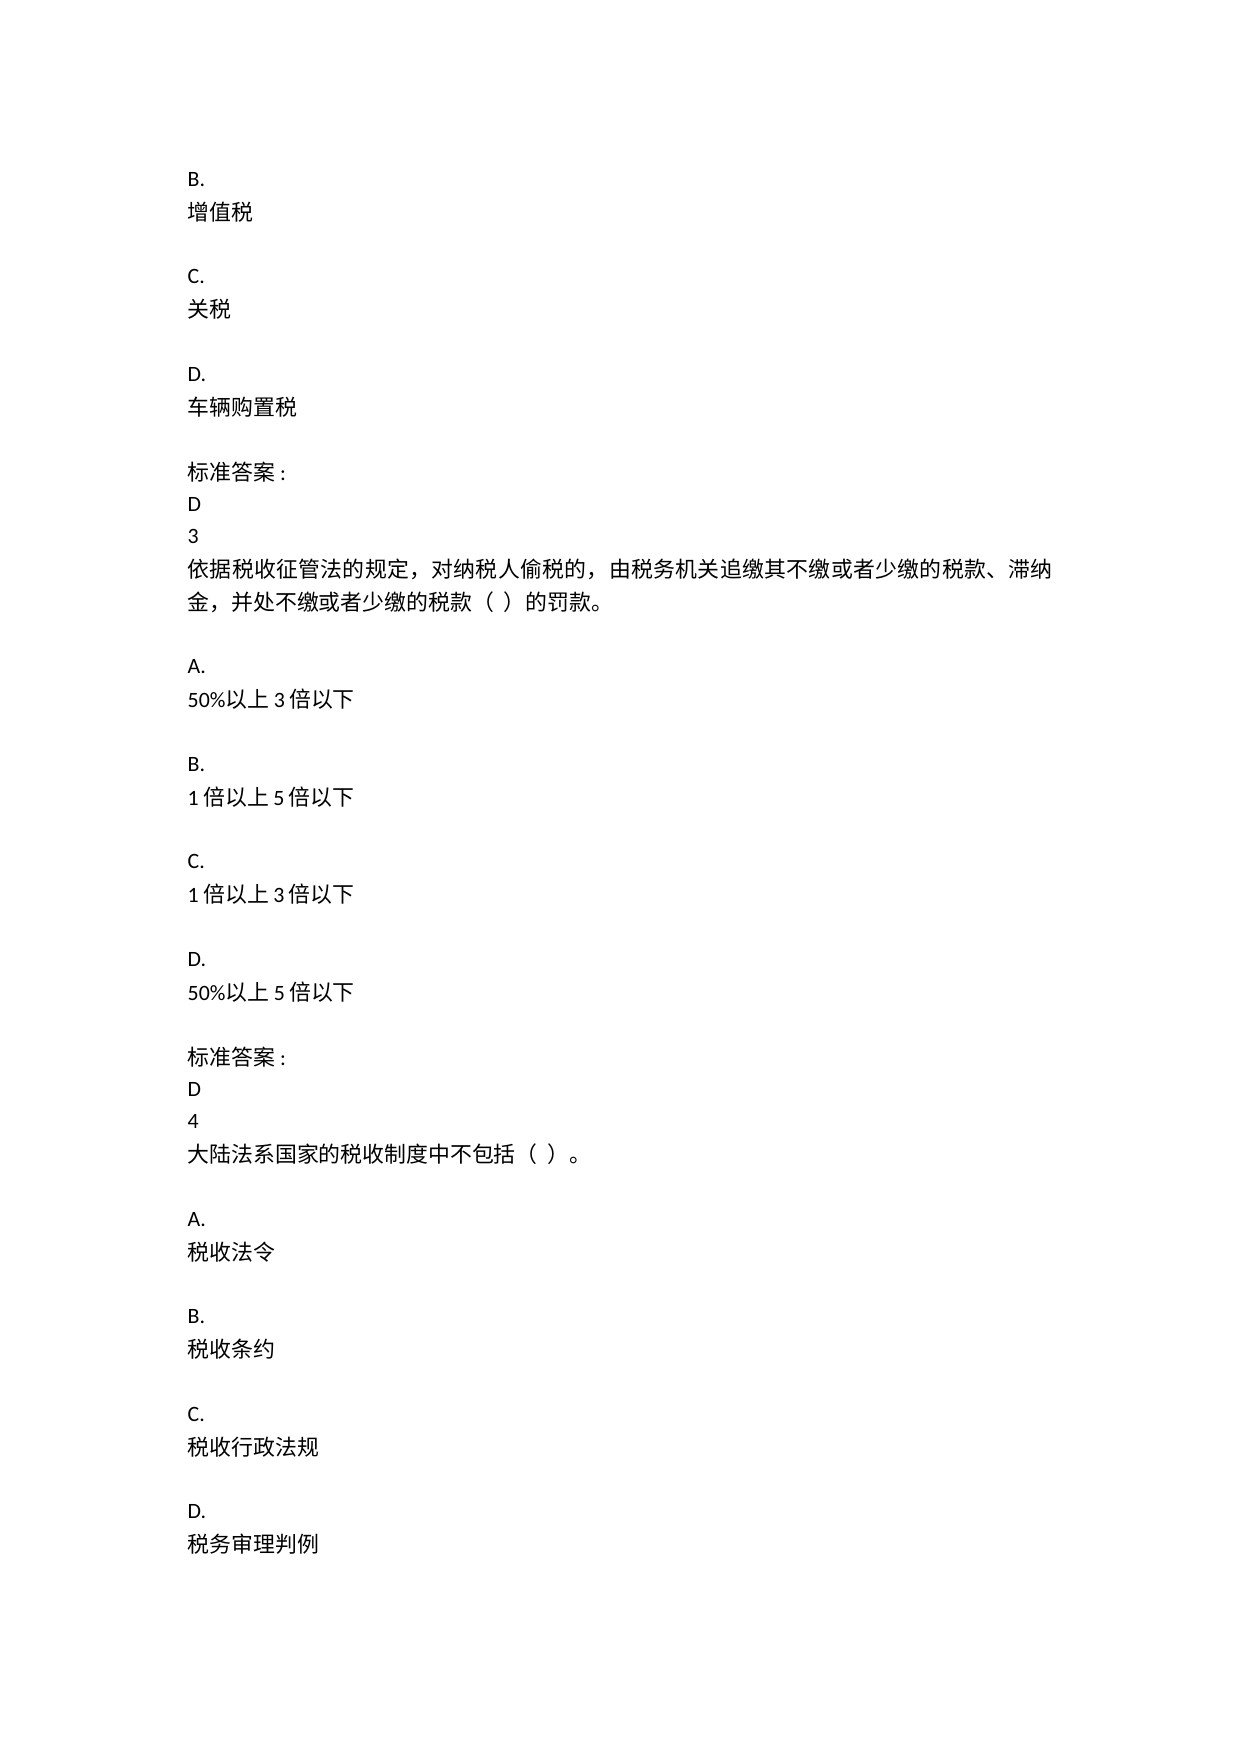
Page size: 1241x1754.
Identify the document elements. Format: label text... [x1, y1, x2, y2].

text 4 [187, 1104, 1053, 1137]
text D [187, 487, 1053, 519]
text 增值税 [187, 194, 1053, 227]
text 1倍以上5倍以下 [187, 779, 1053, 812]
text C. [187, 844, 1053, 877]
text 税收行政法规 [187, 1429, 1053, 1462]
text 关税 [187, 292, 1053, 324]
text B. [187, 747, 1053, 779]
text A. [187, 1202, 1053, 1234]
text 1倍以上3倍以下 [187, 877, 1053, 909]
text 50%以上3倍以下 [187, 682, 1053, 714]
text 税收法令 [187, 1234, 1053, 1267]
text C. [187, 1397, 1053, 1429]
text B. [187, 162, 1053, 194]
text 3 [187, 519, 1053, 552]
text 车辆购置税 [187, 389, 1053, 422]
text 50%以上5倍以下 [187, 974, 1053, 1007]
text B. [187, 1299, 1053, 1332]
text 依据税收征管法的规定，对纳税人偷税的，由税务机关追缴其不缴或者少缴的税款、滞纳金，并处不缴或者少缴的税款（ ）的罚款。 [187, 552, 1053, 617]
text 税收条约 [187, 1332, 1053, 1364]
text D. [187, 942, 1053, 974]
text A. [187, 649, 1053, 682]
text C. [187, 259, 1053, 292]
text 标准答案 : [187, 454, 1053, 487]
text 标准答案 : [187, 1039, 1053, 1072]
text D [187, 1072, 1053, 1104]
text D. [187, 1494, 1053, 1527]
text D. [187, 357, 1053, 389]
text 大陆法系国家的税收制度中不包括（ ）。 [187, 1137, 1053, 1169]
text 税务审理判例 [187, 1527, 1053, 1559]
